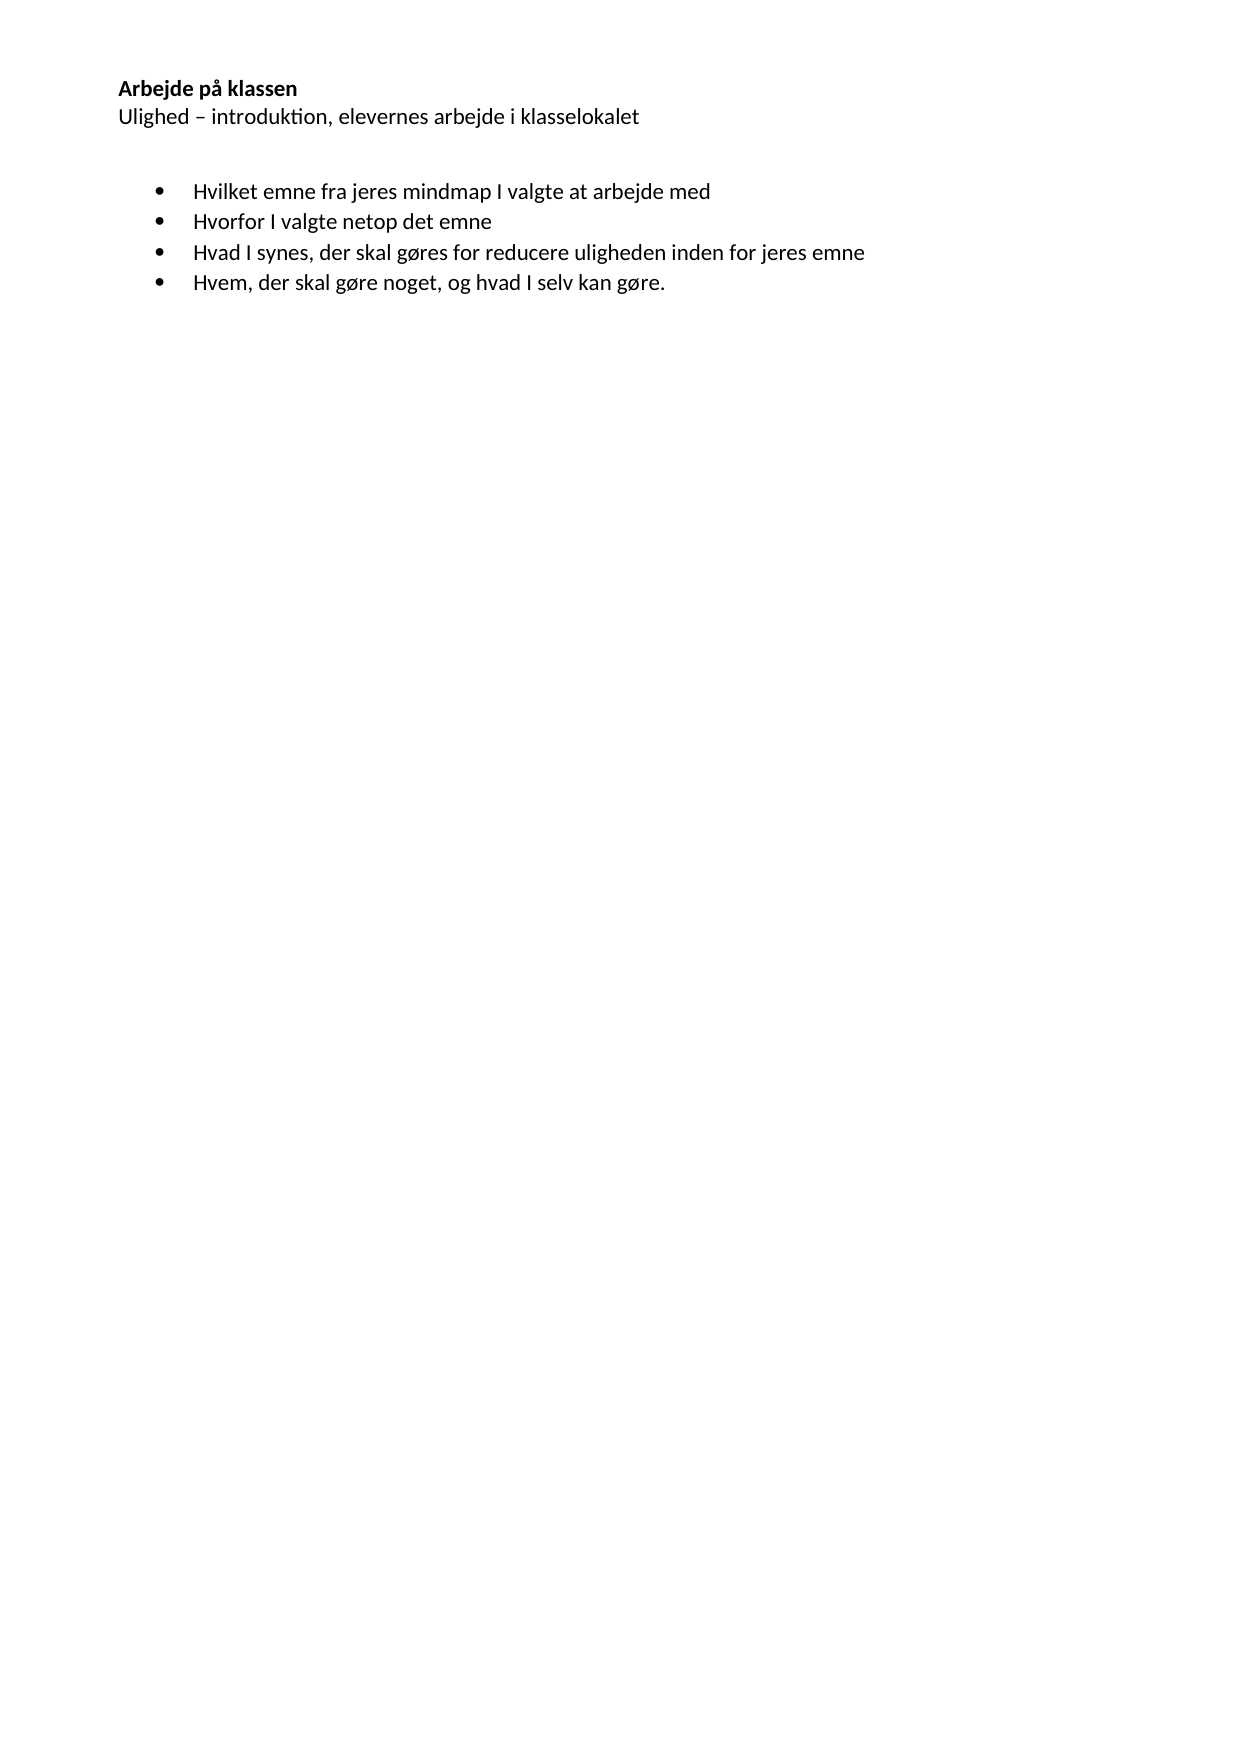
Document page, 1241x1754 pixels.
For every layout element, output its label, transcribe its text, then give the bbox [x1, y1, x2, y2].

list Hvem, der skal gøre noget, og hvad I selv kan gøre. [156, 268, 1122, 296]
list Hvorfor I valgte netop det emne [156, 207, 1122, 235]
list Hvad I synes, der skal gøres for reducere uligheden inden for jeres emne [156, 238, 1122, 266]
list Hvilket emne fra jeres mindmap I valgte at arbejde med [156, 177, 1122, 205]
